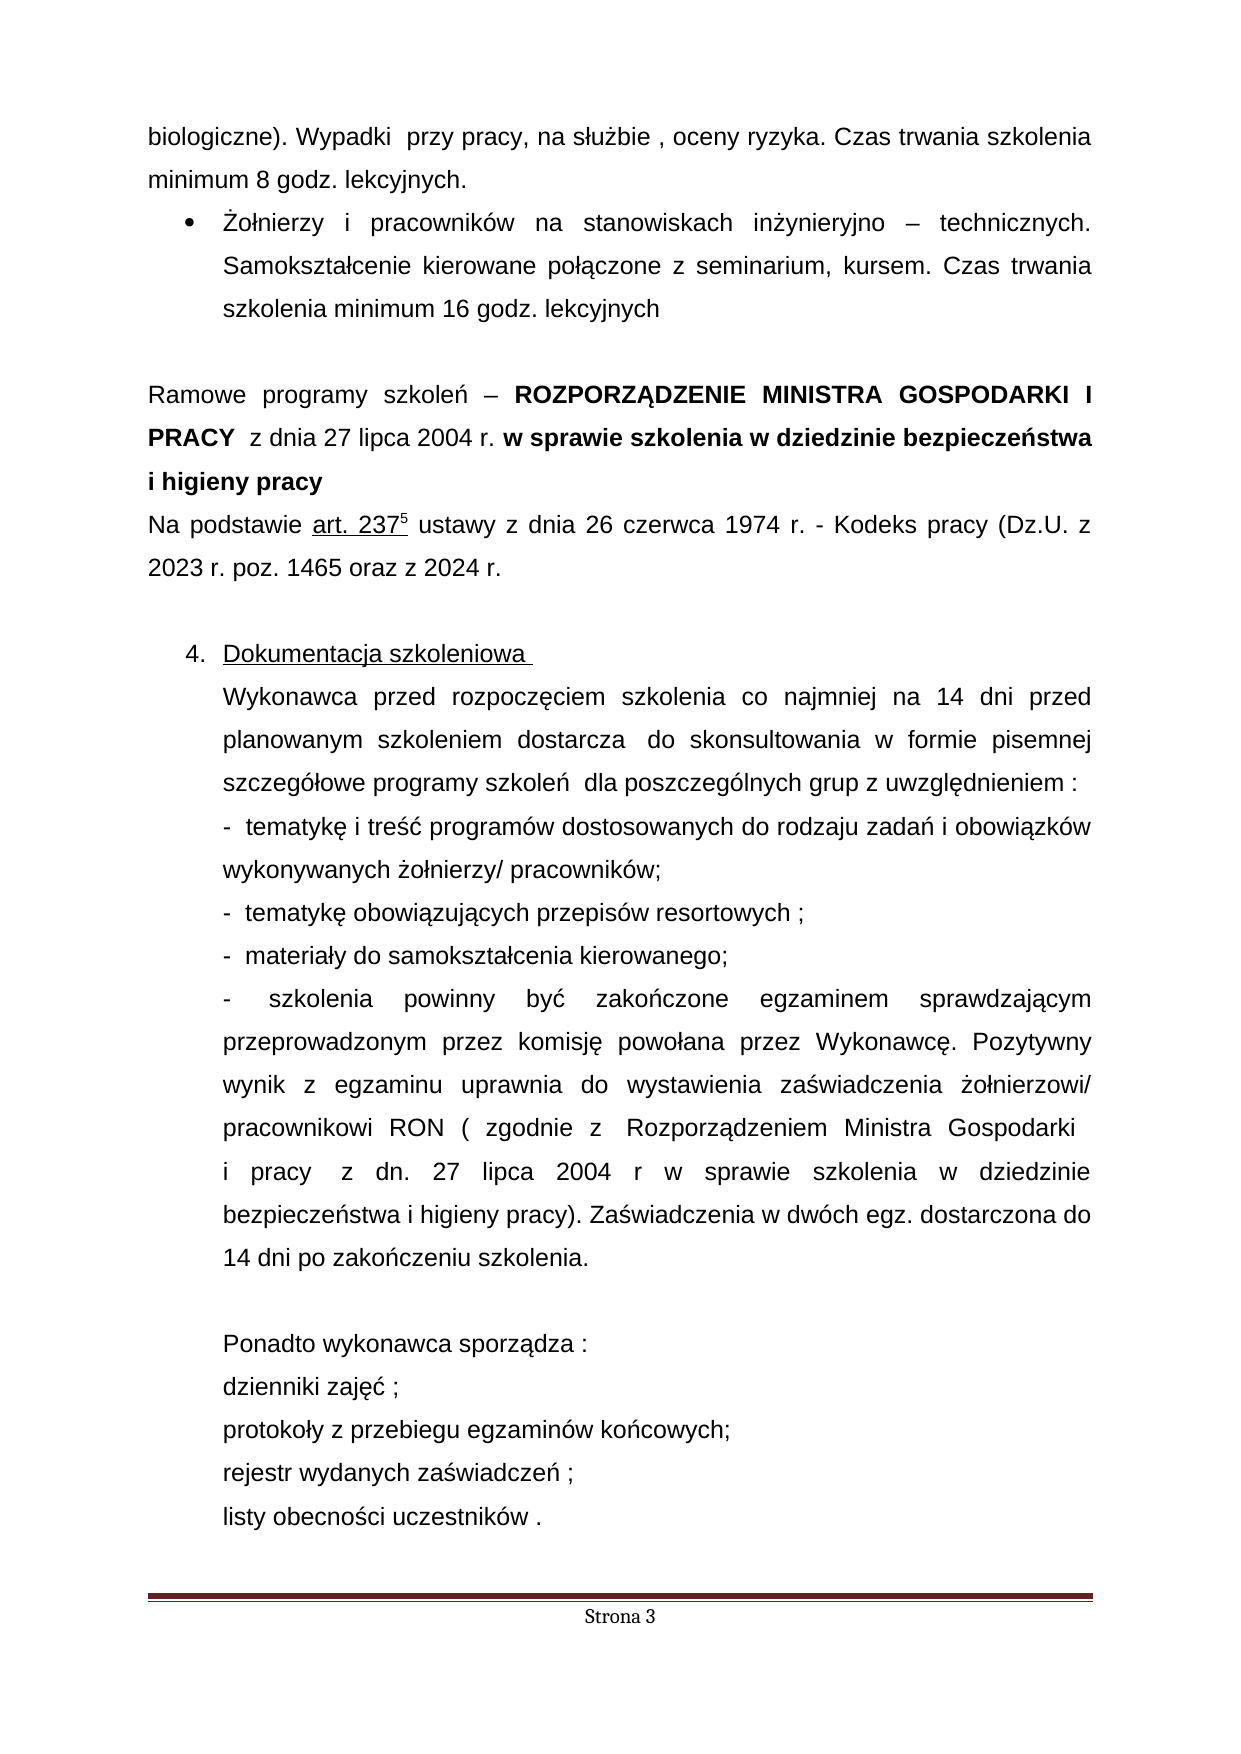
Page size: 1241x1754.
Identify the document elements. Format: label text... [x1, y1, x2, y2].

list Wykonawca przed rozpoczęciem szkolenia co najmniej na 14 dni przed planowanym szkoleniem dostarcza do skonsultowania w formie pisemnej szczegółowe programy szkoleń dla poszczególnych grup z uwzględnieniem : [223, 682, 1093, 797]
list - szkolenia powinny być zakończone egzaminem sprawdzającym przeprowadzonym przez komisję powołana przez Wykonawcę. Pozytywny wynik z egzaminu uprawnia do wystawienia zaświadczenia żołnierzowi/ pracownikowi RON ( zgodnie z Rozporządzeniem Ministra Gospodarki i pracy z dn. 27 lipca 2004 r w sprawie szkolenia w dziedzinie bezpieczeństwa i higieny pracy). Zaświadczenia w dwóch egz. dostarczona do 14 dni po zakończeniu szkolenia. [223, 984, 1093, 1272]
list listy obecności uczestników . [223, 1502, 1093, 1530]
list dzienniki zajęć ; [223, 1372, 1093, 1401]
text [148, 121, 1093, 193]
text Na podstawie art. 2375 ustawy z dnia 26 czerwca 1974 r. - Kodeks pracy (Dz.U. z 2023 r. poz. 1465 oraz z 2024 r. [148, 510, 1093, 582]
list - tematykę obowiązujących przepisów resortowych ; [223, 898, 1093, 927]
list Dokumentacja szkoleniowa [185, 639, 1093, 668]
list - materiały do samokształcenia kierowanego; [223, 941, 1093, 970]
list Żołnierzy i pracowników na stanowiskach inżynieryjno – technicznych. Samokształcenie kierowane połączone z seminarium, kursem. Czas trwania szkolenia minimum 16 godz. lekcyjnych [185, 208, 1093, 323]
list - tematykę i treść programów dostosowanych do rodzaju zadań i obowiązków wykonywanych żołnierzy/ pracowników; [223, 812, 1093, 883]
text Ramowe programy szkoleń – ROZPORZĄDZENIE MINISTRA GOSPODARKI I PRACY z dnia 27 lipca 2004 r. w sprawie szkolenia w dziedzinie bezpieczeństwa i higieny pracy [148, 380, 1093, 495]
list protokoły z przebiegu egzaminów końcowych; [223, 1415, 1093, 1444]
list rejestr wydanych zaświadczeń ; [223, 1458, 1093, 1487]
list Ponadto wykonawca sporządza : [223, 1329, 1093, 1358]
